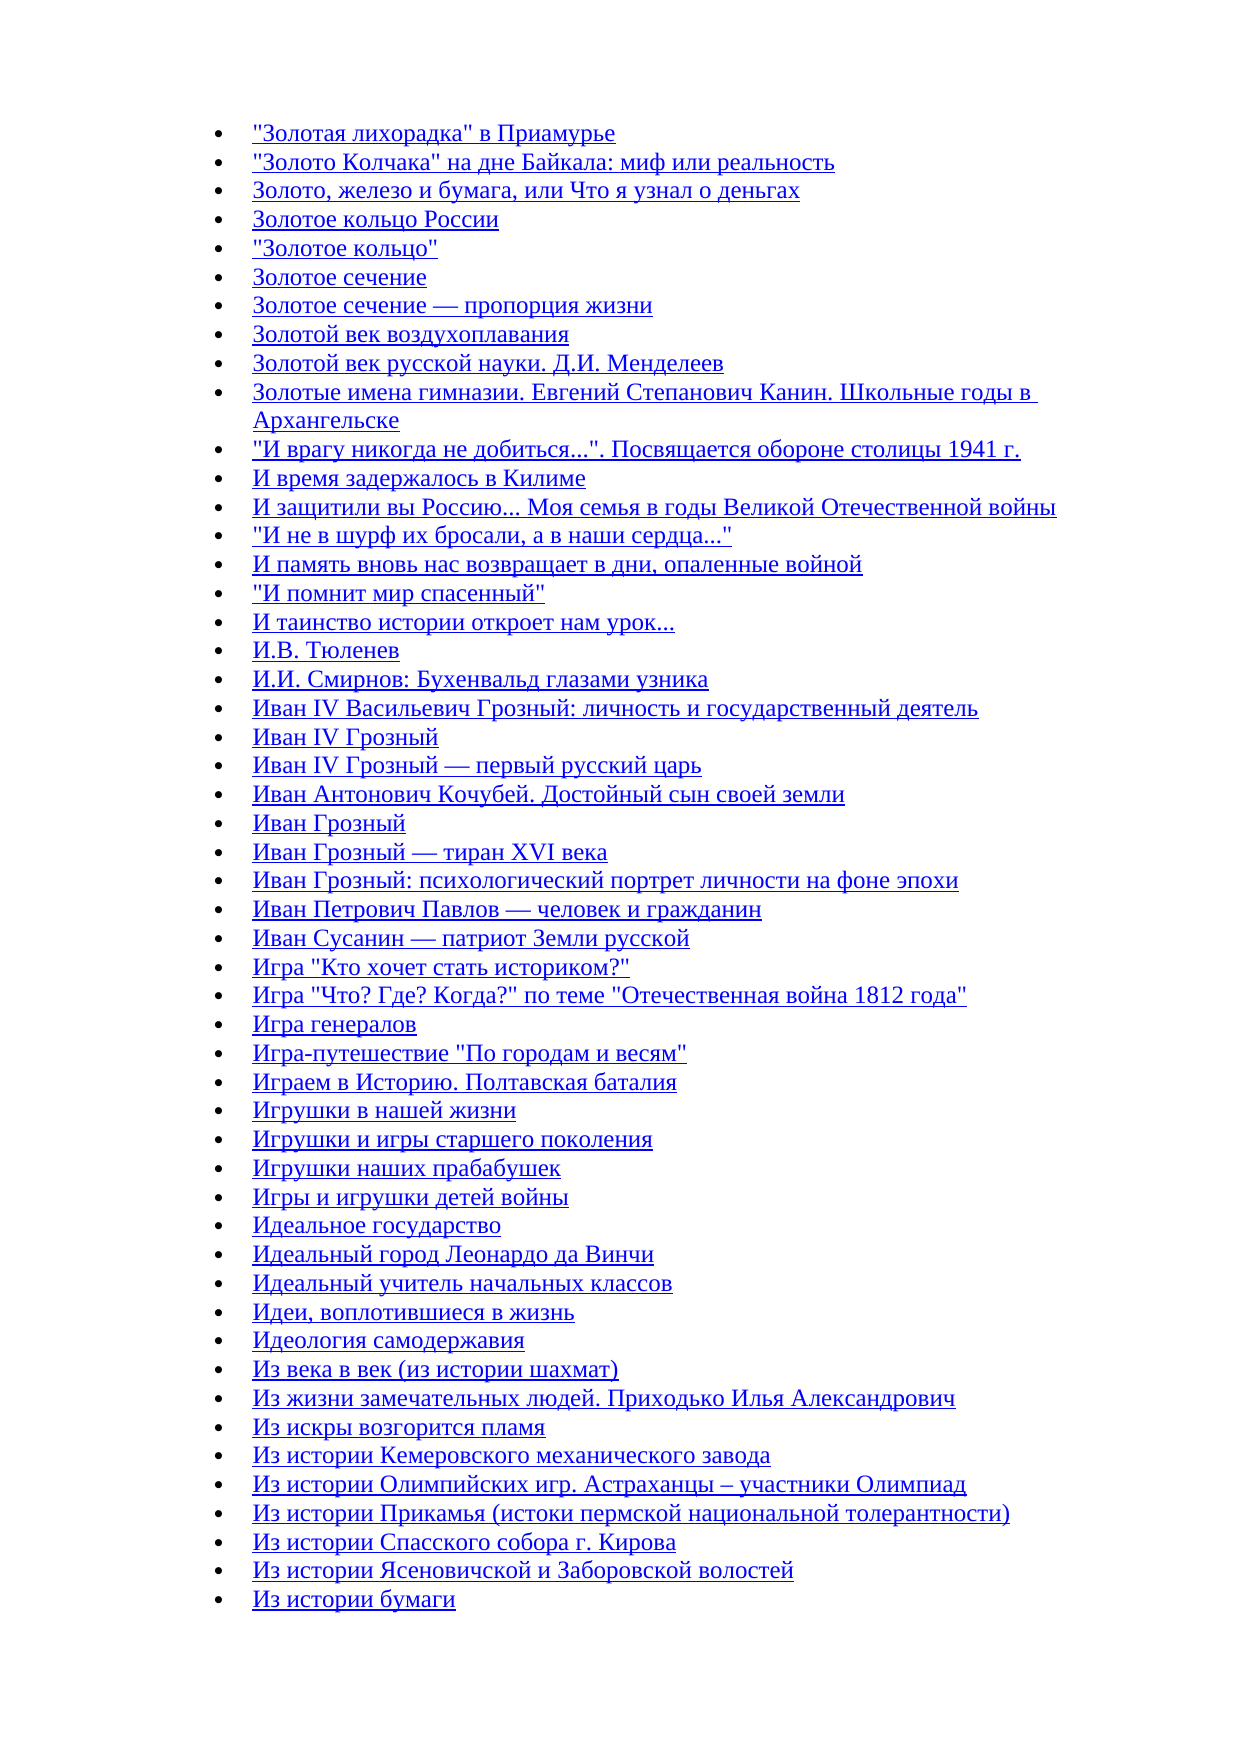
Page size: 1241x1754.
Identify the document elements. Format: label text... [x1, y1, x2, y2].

list Игра "Кто хочет стать историком?" [215, 952, 1152, 981]
list Из жизни замечательных людей. Приходько Илья Александрович [215, 1383, 1152, 1412]
list "Золотая лихорадка" в Приамурье [215, 118, 1152, 147]
list Золотой век воздухоплавания [215, 319, 1152, 348]
list Из истории Олимпийских игр. Астраханцы – участники Олимпиад [215, 1469, 1152, 1498]
list Из века в век (из истории шахмат) [215, 1354, 1152, 1383]
list И.В. Тюленев [215, 636, 1152, 664]
list Из искры возгорится пламя [215, 1412, 1152, 1441]
list Игра "Что? Где? Когда?" по теме "Отечественная война 1812 года" [215, 981, 1152, 1009]
list Игры и игрушки детей войны [215, 1182, 1152, 1211]
list Иван Грозный [215, 808, 1152, 837]
list "И не в шурф их бросали, а в наши сердца..." [215, 521, 1152, 549]
list "Золотое кольцо" [215, 233, 1152, 262]
list Из истории Прикамья (истоки пермской национальной толерантности) [215, 1498, 1152, 1527]
list И время задержалось в Килиме [215, 463, 1152, 492]
list Золотое кольцо России [215, 204, 1152, 233]
list Золото, железо и бумага, или Что я узнал о деньгах [215, 176, 1152, 204]
list Иван Петрович Павлов — человек и гражданин [215, 894, 1152, 923]
list Иван Грозный: психологический портрет личности на фоне эпохи [215, 866, 1152, 894]
list Идеальный город Леонардо да Винчи [215, 1239, 1152, 1268]
list Иван Сусанин — патриот Земли русской [215, 923, 1152, 952]
list И таинство истории откроет нам урок... [215, 607, 1152, 636]
list Из истории Ясеновичской и Заборовской волостей [215, 1556, 1152, 1584]
list Иван Грозный — тиран XVI века [215, 837, 1152, 866]
list Золотое сечение — пропорция жизни [215, 291, 1152, 319]
list Иван Антонович Кочубей. Достойный сын своей земли [215, 779, 1152, 808]
list Идеальное государство [215, 1211, 1152, 1239]
list Идеология самодержавия [215, 1326, 1152, 1354]
list Игрушки в нашей жизни [215, 1096, 1152, 1124]
list Иван IV Грозный [215, 722, 1152, 751]
list И.И. Смирнов: Бухенвальд глазами узника [215, 664, 1152, 693]
list Играем в Историю. Полтавская баталия [215, 1067, 1152, 1096]
list Игрушки и игры старшего поколения [215, 1124, 1152, 1153]
list Идеальный учитель начальных классов [215, 1268, 1152, 1297]
list Из истории Кемеровского механического завода [215, 1441, 1152, 1469]
list И защитили вы Россию... Моя семья в годы Великой Отечественной войны [215, 492, 1152, 521]
list Золотое сечение [215, 262, 1152, 291]
list Игрушки наших прабабушек [215, 1153, 1152, 1182]
list Иван IV Грозный — первый русский царь [215, 751, 1152, 779]
list И память вновь нас возвращает в дни, опаленные войной [215, 549, 1152, 578]
list Иван IV Васильевич Грозный: личность и государственный деятель [215, 693, 1152, 722]
list Из истории Спасского собора г. Кирова [215, 1527, 1152, 1556]
list Из истории бумаги [215, 1584, 1152, 1613]
list Золотые имена гимназии. Евгений Степанович Канин. Школьные годы в Архангельске [215, 377, 1152, 434]
list Идеи, воплотившиеся в жизнь [215, 1297, 1152, 1326]
list Игра генералов [215, 1009, 1152, 1038]
list "Золото Колчака" на дне Байкала: миф или реальность [215, 147, 1152, 176]
list Золотой век русской науки. Д.И. Менделеев [215, 348, 1152, 377]
list Игра-путешествие "По городам и весям" [215, 1038, 1152, 1067]
list "И врагу никогда не добиться...". Посвящается обороне столицы 1941 г. [215, 434, 1152, 463]
list "И помнит мир спасенный" [215, 578, 1152, 607]
